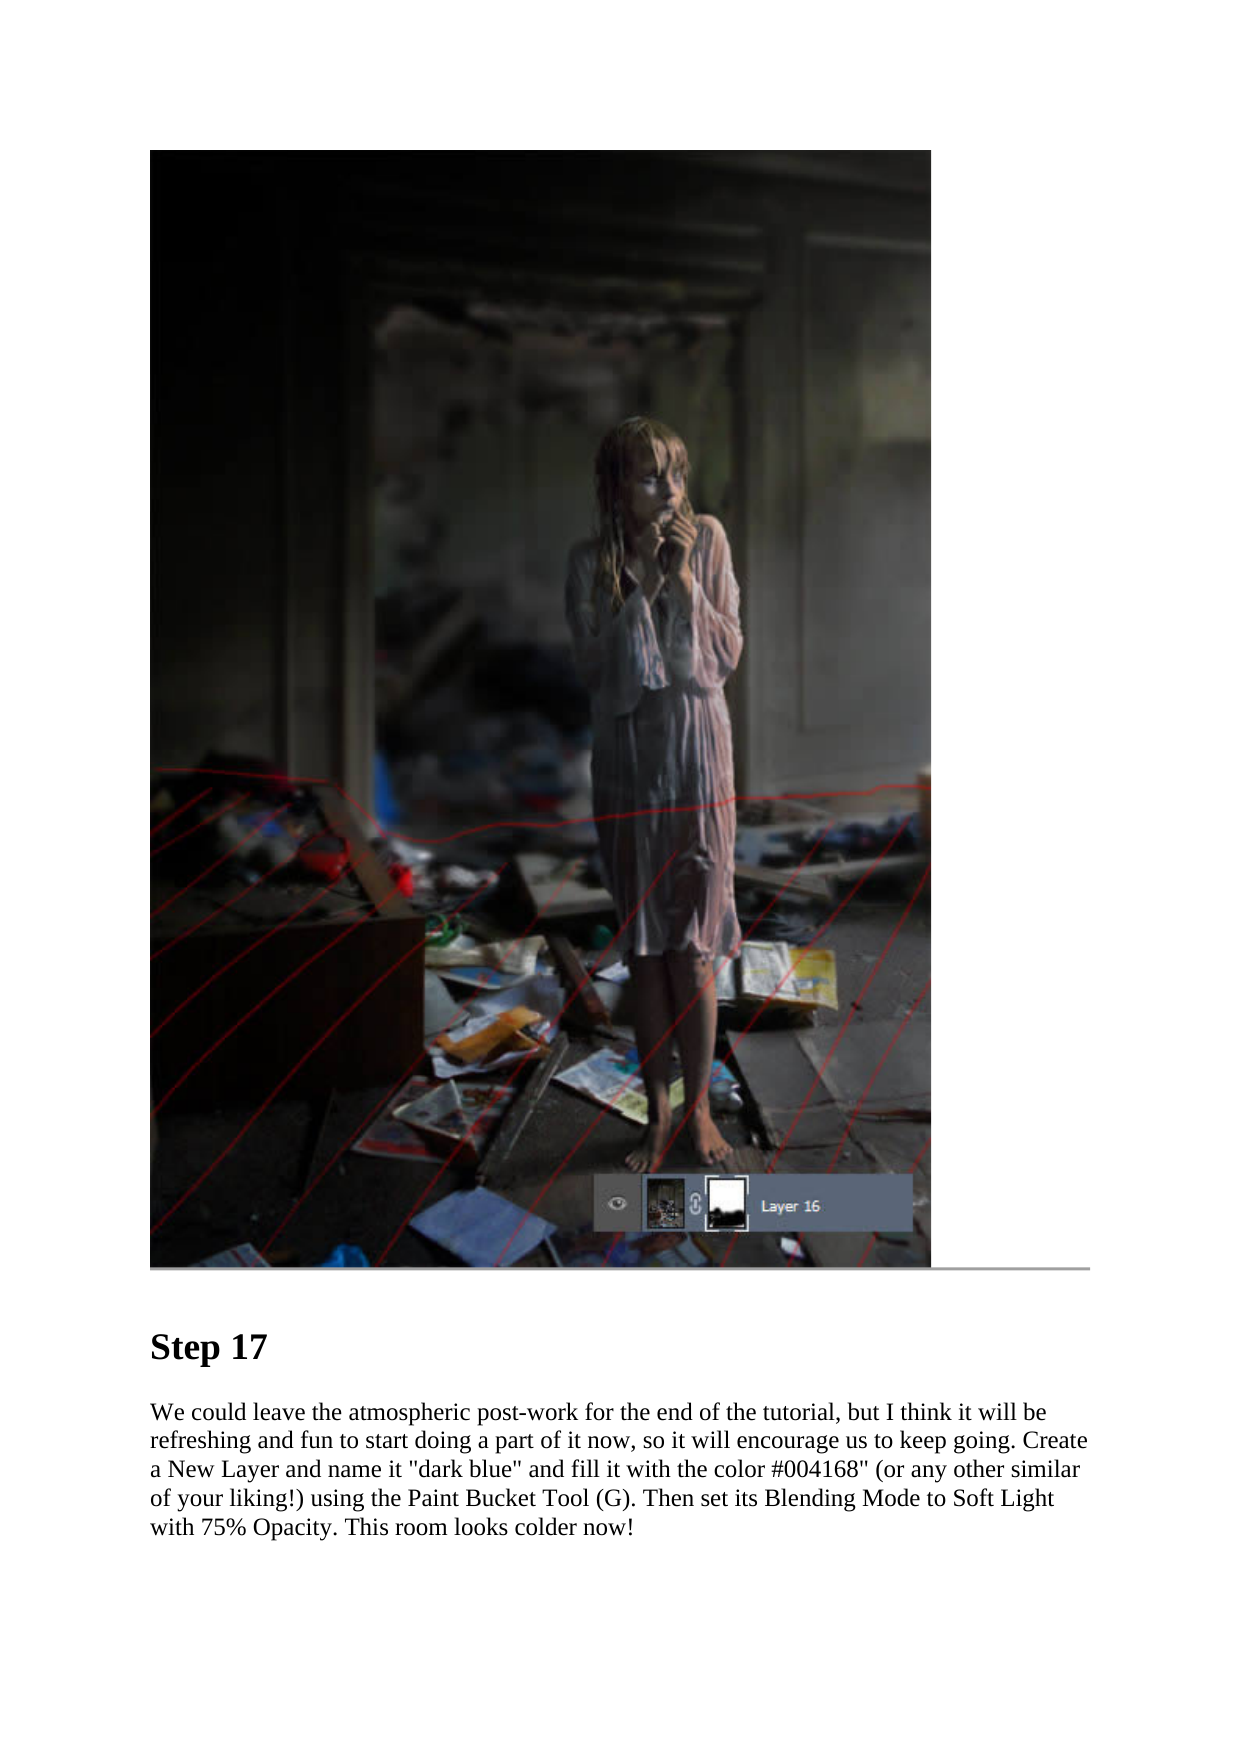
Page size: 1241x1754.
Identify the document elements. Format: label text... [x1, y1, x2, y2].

text We could leave the atmospheric post-work for the end of the tutorial, but I think it will be refreshing and fun to start doing a part of it now, so it will encourage us to keep going. Create a New Layer and name it "dark blue" and fill it with the color #004168" (or any other similar of your liking!) using the Paint Bucket Tool (G). Then set its Blending Mode to Soft Light with 75% Opacity. This room looks colder now! [150, 1397, 1090, 1541]
text Step 17 [150, 1324, 1090, 1368]
picture [150, 150, 932, 1267]
